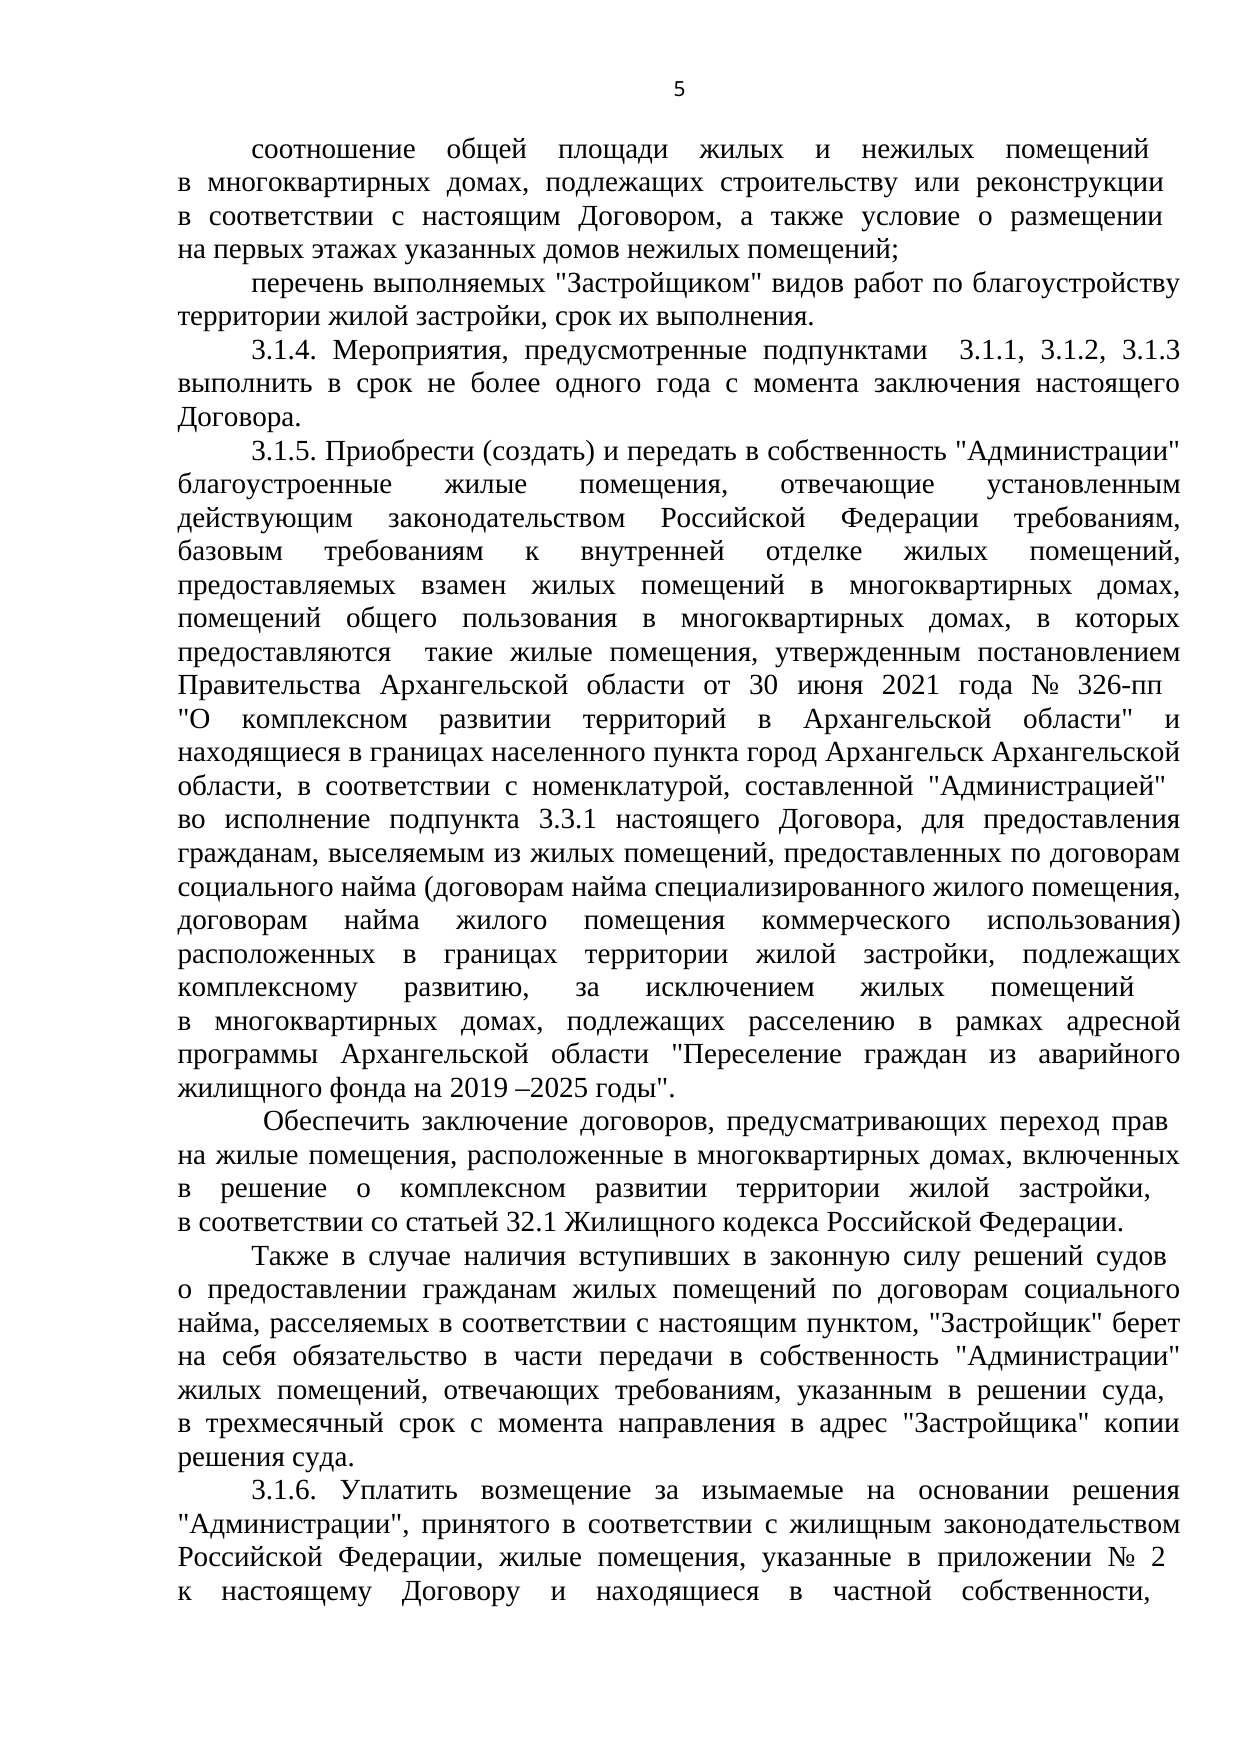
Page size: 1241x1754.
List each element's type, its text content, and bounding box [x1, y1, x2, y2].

text перечень выполняемых "Застройщиком" видов работ по благоустройству территории жилой застройки, срок их выполнения. [177, 265, 1181, 332]
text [177, 1472, 1181, 1607]
text 3.1.5. Приобрести (создать) и передать в собственность "Администрации" благоустроенные жилые помещения, отвечающие установленным действующим законодательством Российской Федерации требованиям, базовым требованиям к внутренней отделке жилых помещений, предоставляемых взамен жилых помещений в многоквартирных домах, помещений общего пользования в многоквартирных домах, в которых предоставляются такие жилые помещения, утвержденным постановлением Правительства Архангельской области от 30 июня 2021 года № 326-пп "О комплексном развитии территорий в Архангельской области" и находящиеся в границах населенного пункта город Архангельск Архангельской области, в соответствии с номенклатурой, составленной "Администрацией" во исполнение подпункта 3.3.1 настоящего Договора, для предоставления гражданам, выселяемым из жилых помещений, предоставленных по договорам социального найма (договорам найма специализированного жилого помещения, договорам найма жилого помещения коммерческого использования) расположенных в границах территории жилой застройки, подлежащих комплексному развитию, за исключением жилых помещений в многоквартирных домах, подлежащих расселению в рамках адресной программы Архангельской области "Переселение граждан из аварийного жилищного фонда на 2019 –2025 годы". [177, 433, 1181, 1103]
text Также в случае наличия вступивших в законную силу решений судов о предоставлении гражданам жилых помещений по договорам социального найма, расселяемых в соответствии с настоящим пунктом, "Застройщик" берет на себя обязательство в части передачи в собственность "Администрации" жилых помещений, отвечающих требованиям, указанным в решении суда, в трехмесячный срок с момента направления в адрес "Застройщика" копии решения суда. [177, 1238, 1181, 1472]
text 3.1.4. Мероприятия, предусмотренные подпунктами 3.1.1, 3.1.2, 3.1.3 выполнить в срок не более одного года с момента заключения настоящего Договора. [177, 332, 1181, 433]
text Обеспечить заключение договоров, предусматривающих переход прав на жилые помещения, расположенные в многоквартирных домах, включенных в решение о комплексном развитии территории жилой застройки, в соответствии со статьей 32.1 Жилищного кодекса Российской Федерации. [177, 1103, 1181, 1238]
text соотношение общей площади жилых и нежилых помещений в многоквартирных домах, подлежащих строительству или реконструкции в соответствии с настоящим Договором, а также условие о размещении на первых этажах указанных домов нежилых помещений; [177, 131, 1181, 265]
